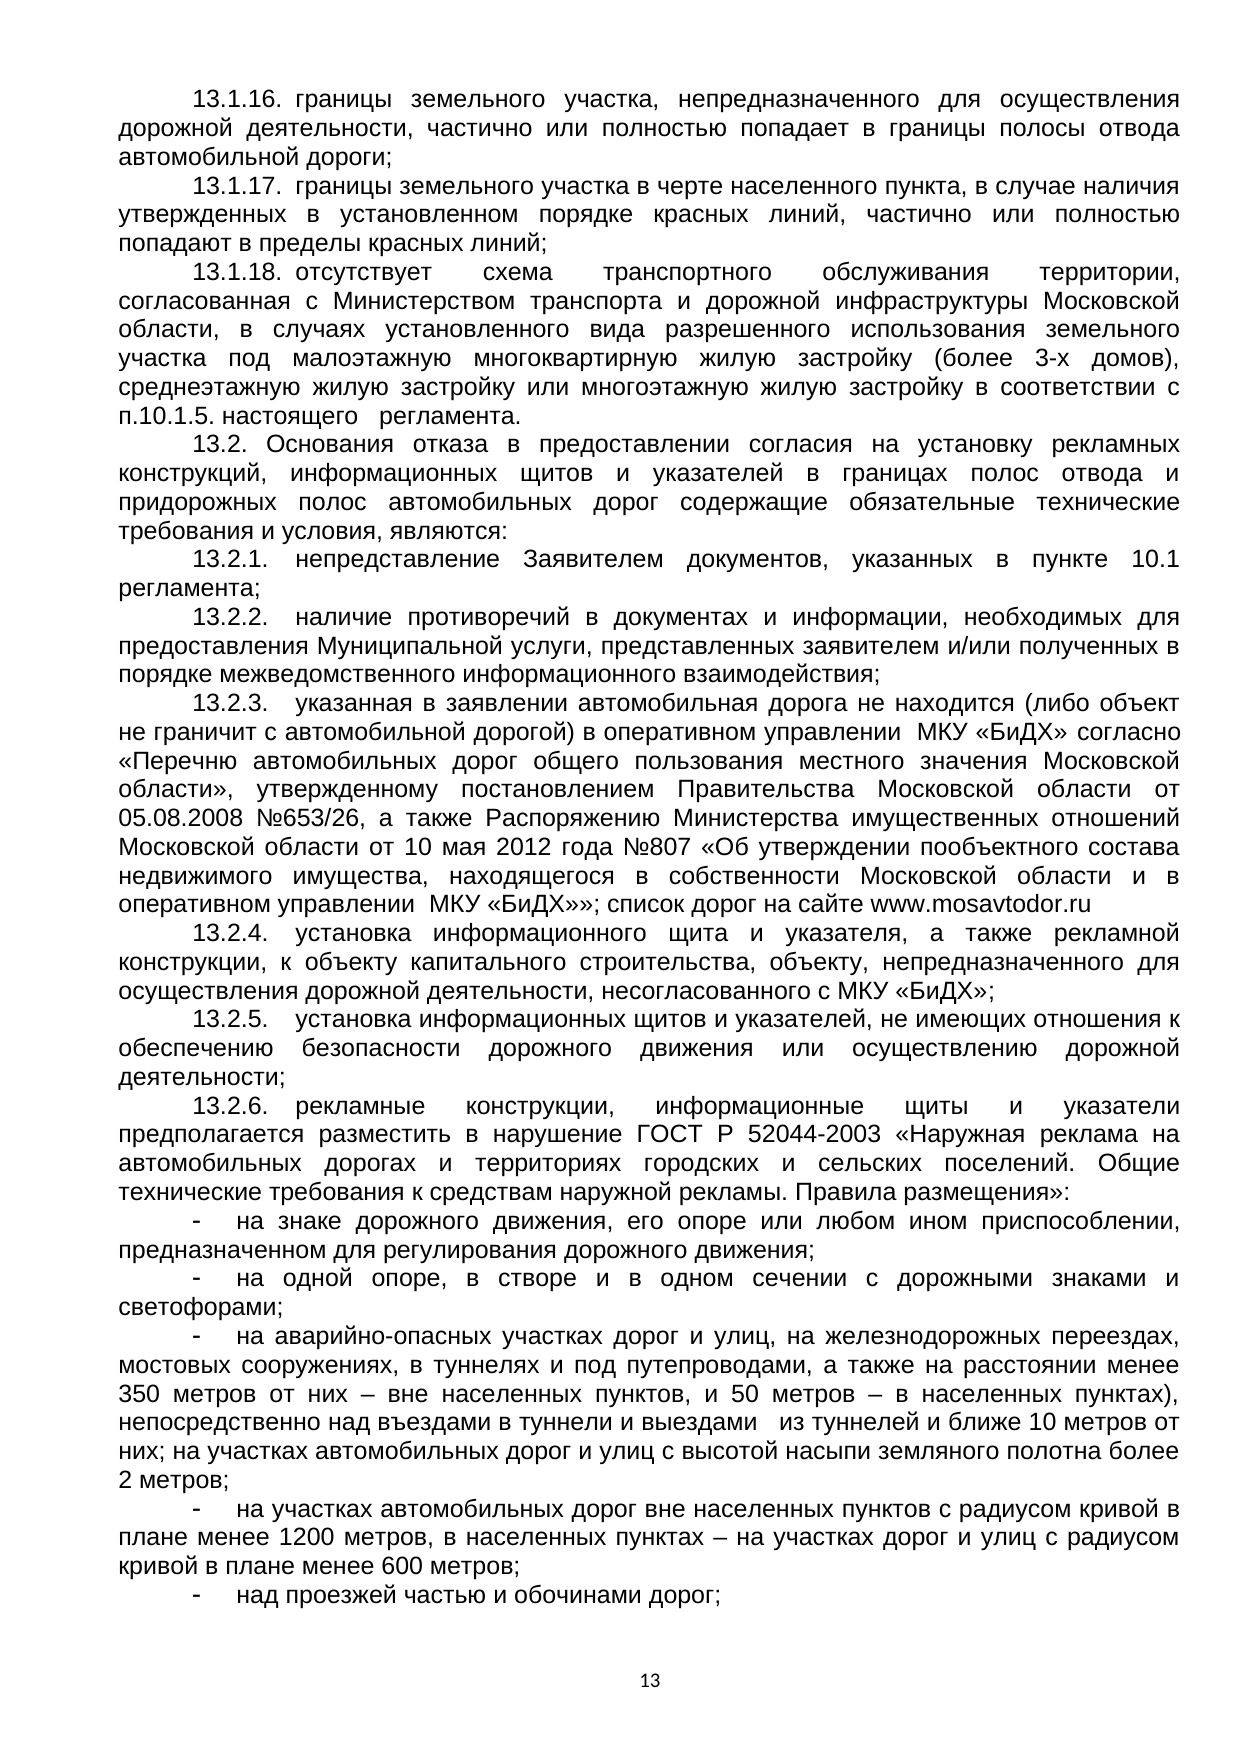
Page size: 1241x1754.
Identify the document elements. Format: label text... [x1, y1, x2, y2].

list непредставление Заявителем документов, указанных в пункте 10.1 регламента; [118, 544, 1181, 602]
list отсутствует схема транспортного обслуживания территории, согласованная с Министерством транспорта и дорожной инфраструктуры Московской области, в случаях установленного вида разрешенного использования земельного участка под малоэтажную многоквартирную жилую застройку (более 3-х домов), среднеэтажную жилую застройку или многоэтажную жилую застройку в соответствии с п.10.1.5. настоящего регламента. [118, 257, 1181, 429]
list на участках автомобильных дорог вне населенных пунктов с радиусом кривой в плане менее 1200 метров, в населенных пунктах – на участках дорог и улиц с радиусом кривой в плане менее 600 метров; [118, 1493, 1181, 1580]
list на аварийно-опасных участках дорог и улиц, на железнодорожных переездах, мостовых сооружениях, в туннелях и под путепроводами, а также на расстоянии менее 350 метров от них – вне населенных пунктов, и 50 метров – в населенных пунктах), непосредственно над въездами в туннели и выездами из туннелей и ближе 10 метров от них; на участках автомобильных дорог и улиц с высотой насыпи земляного полотна более 2 метров; [118, 1321, 1181, 1493]
list рекламные конструкции, информационные щиты и указатели предполагается разместить в нарушение ГОСТ Р 52044-2003 «Наружная реклама на автомобильных дорогах и территориях городских и сельских поселений. Общие технические требования к средствам наружной рекламы. Правила размещения»: [118, 1091, 1181, 1206]
list Основания отказа в предоставлении согласия на установку рекламных конструкций, информационных щитов и указателей в границах полос отвода и придорожных полос автомобильных дорог содержащие обязательные технические требования и условия, являются: [118, 429, 1181, 544]
list указанная в заявлении автомобильная дорога не находится (либо объект не граничит с автомобильной дорогой) в оперативном управлении МКУ «БиДХ» согласно «Перечню автомобильных дорог общего пользования местного значения Московской области», утвержденному постановлением Правительства Московской области от 05.08.2008 №653/26, а также Распоряжению Министерства имущественных отношений Московской области от 10 мая 2012 года №807 «Об утверждении пообъектного состава недвижимого имущества, находящегося в собственности Московской области и в оперативном управлении МКУ «БиДХ»»; список дорог на сайте www.mosavtodor.ru [118, 688, 1181, 918]
list на знаке дорожного движения, его опоре или любом ином приспособлении, предназначенном для регулирования дорожного движения; [118, 1206, 1181, 1263]
list установка информационного щита и указателя, а также рекламной конструкции, к объекту капитального строительства, объекту, непредназначенного для осуществления дорожной деятельности, несогласованного с МКУ «БиДХ»; [118, 918, 1181, 1004]
list границы земельного участка в черте населенного пункта, в случае наличия утвержденных в установленном порядке красных линий, частично или полностью попадают в пределы красных линий; [118, 171, 1181, 257]
list над проезжей частью и обочинами дорог; [118, 1580, 1181, 1609]
list наличие противоречий в документах и информации, необходимых для предоставления Муниципальной услуги, представленных заявителем и/или полученных в порядке межведомственного информационного взаимодействия; [118, 602, 1181, 688]
list границы земельного участка, непредназначенного для осуществления дорожной деятельности, частично или полностью попадает в границы полосы отвода автомобильной дороги; [118, 84, 1181, 171]
list установка информационных щитов и указателей, не имеющих отношения к обеспечению безопасности дорожного движения или осуществлению дорожной деятельности; [118, 1004, 1181, 1091]
list на одной опоре, в створе и в одном сечении с дорожными знаками и светофорами; [118, 1263, 1181, 1321]
